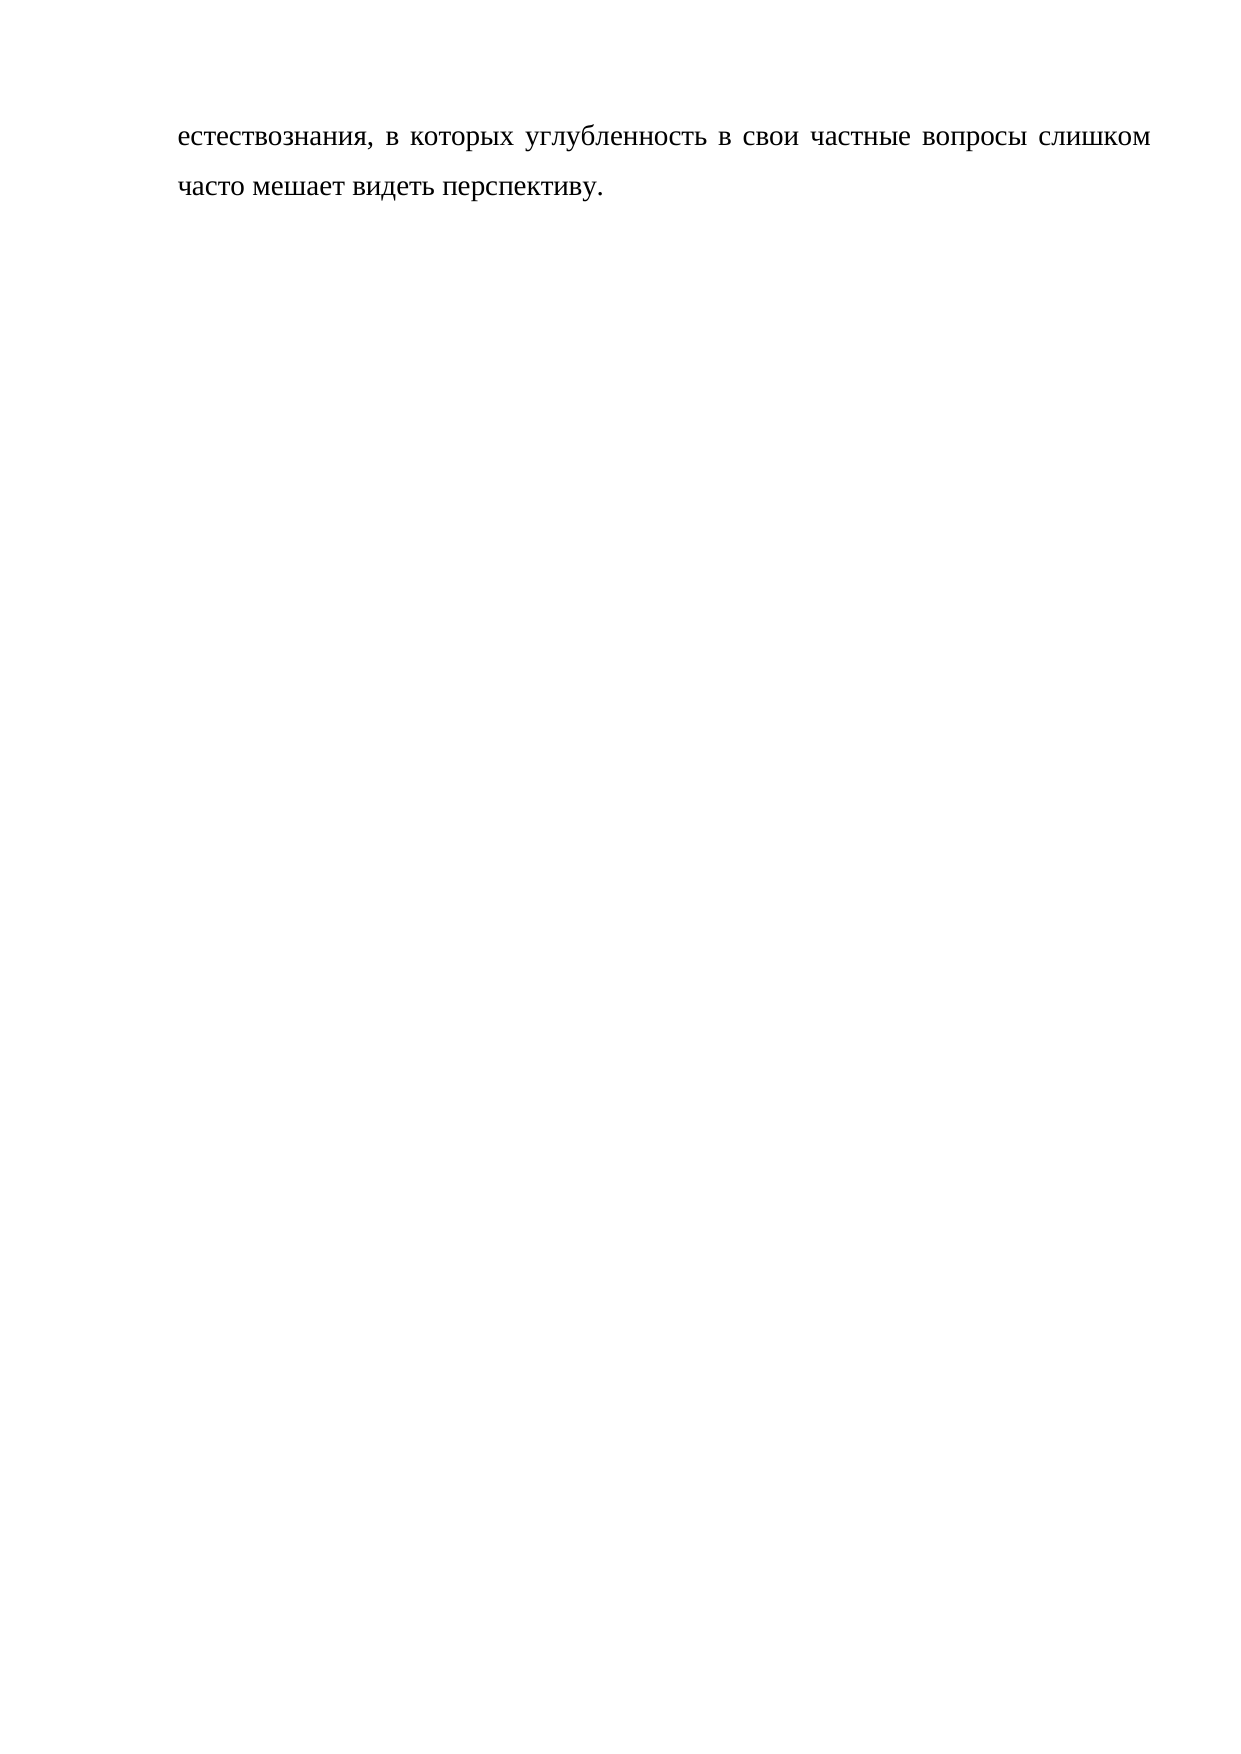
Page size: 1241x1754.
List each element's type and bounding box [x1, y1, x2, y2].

text [177, 118, 1152, 202]
